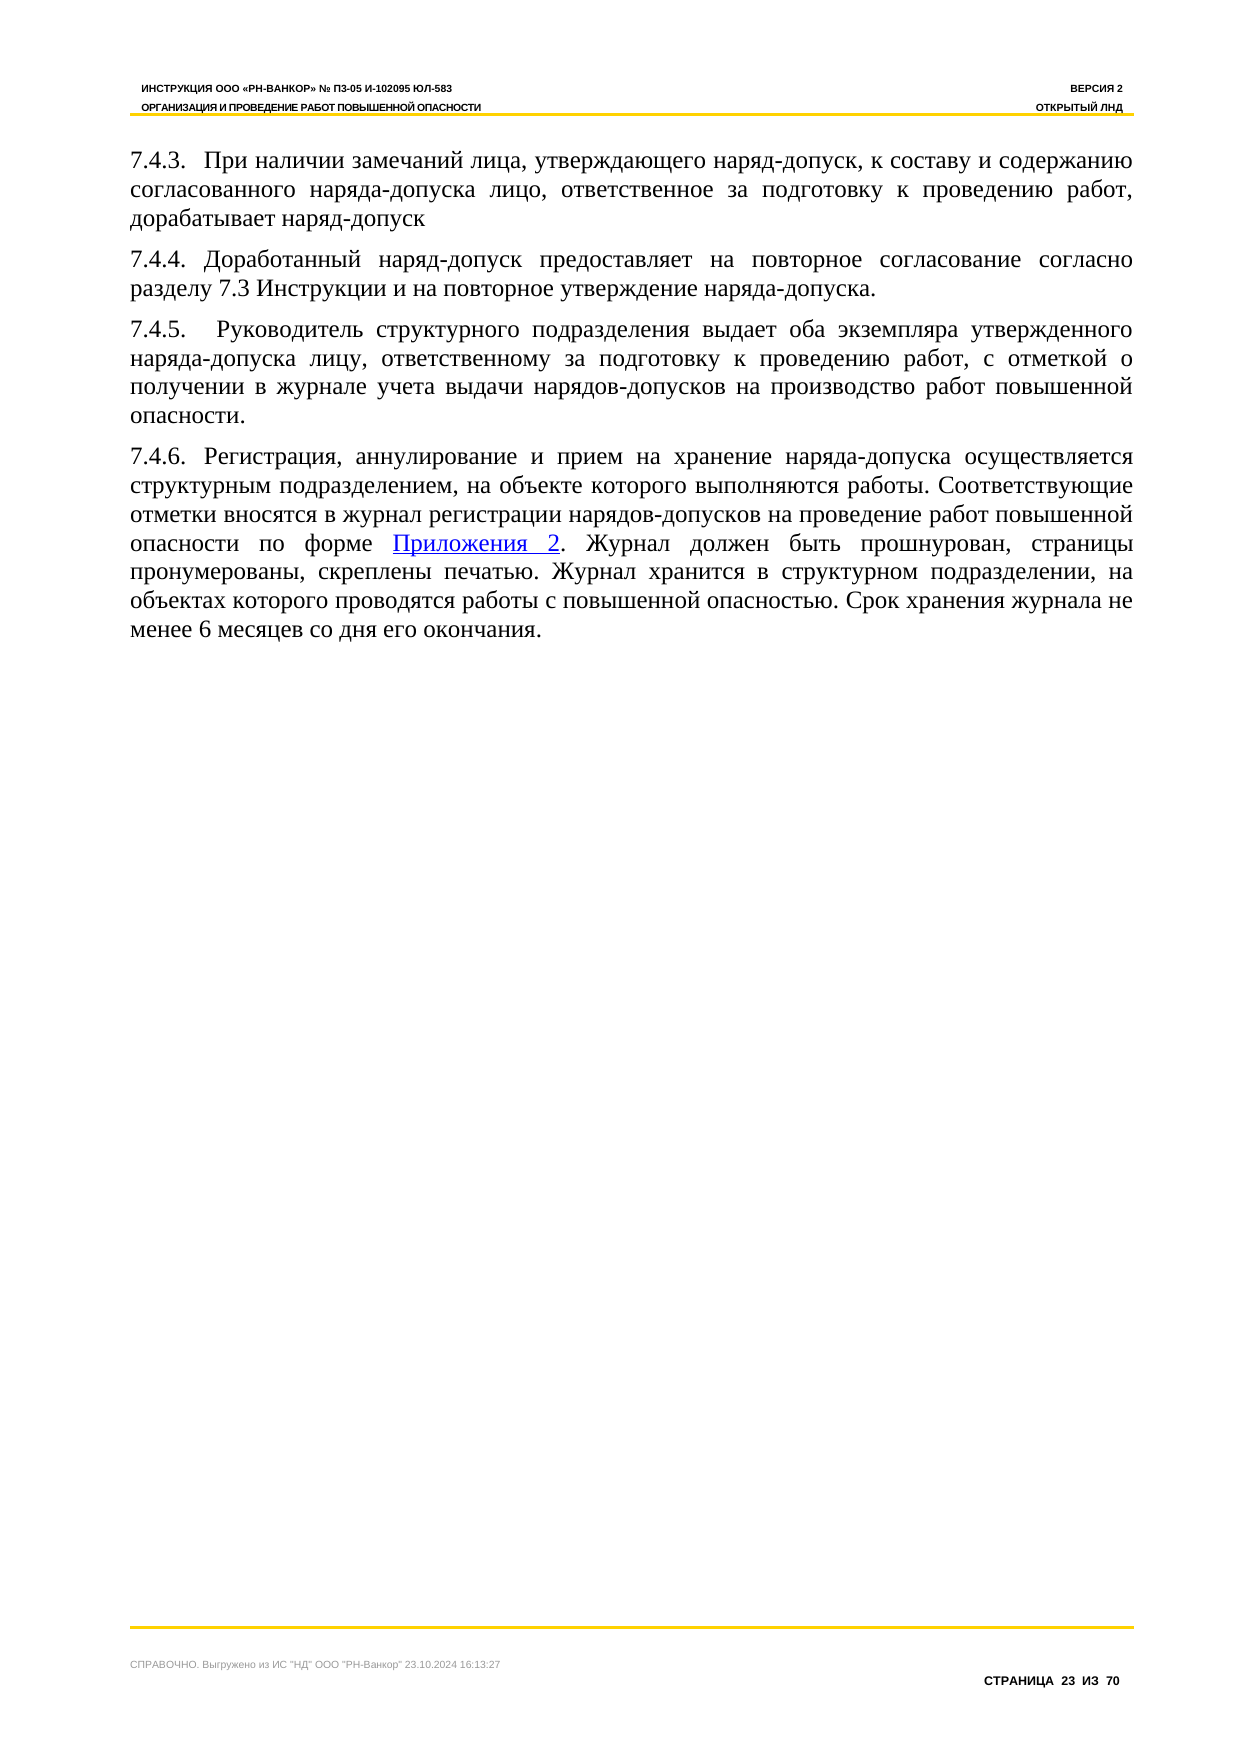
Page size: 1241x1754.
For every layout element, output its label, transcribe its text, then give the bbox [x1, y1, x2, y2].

list Руководитель структурного подразделения выдает оба экземпляра утвержденного наряда-допуска лицу, ответственному за подготовку к проведению работ, с отметкой о получении в журнале учета выдачи нарядов-допусков на производство работ повышенной опасности. [130, 314, 1134, 429]
list Регистрация, аннулирование и прием на хранение наряда-допуска осуществляется структурным подразделением, на объекте которого выполняются работы. Соответствующие отметки вносятся в журнал регистрации нарядов-допусков на проведение работ повышенной опасности по форме Приложения 2. Журнал должен быть прошнурован, страницы пронумерованы, скреплены печатью. Журнал хранится в структурном подразделении, на объектах которого проводятся работы с повышенной опасностью. Срок хранения журнала не менее 6 месяцев со дня его окончания. [130, 441, 1134, 643]
list При наличии замечаний лица, утверждающего наряд-допуск, к составу и содержанию согласованного наряда-допуска лицо, ответственное за подготовку к проведению работ, дорабатывает наряд-допуск [130, 145, 1134, 231]
list Доработанный наряд-допуск предоставляет на повторное согласование согласно разделу 7.3 Инструкции и на повторное утверждение наряда-допуска. [130, 244, 1134, 301]
